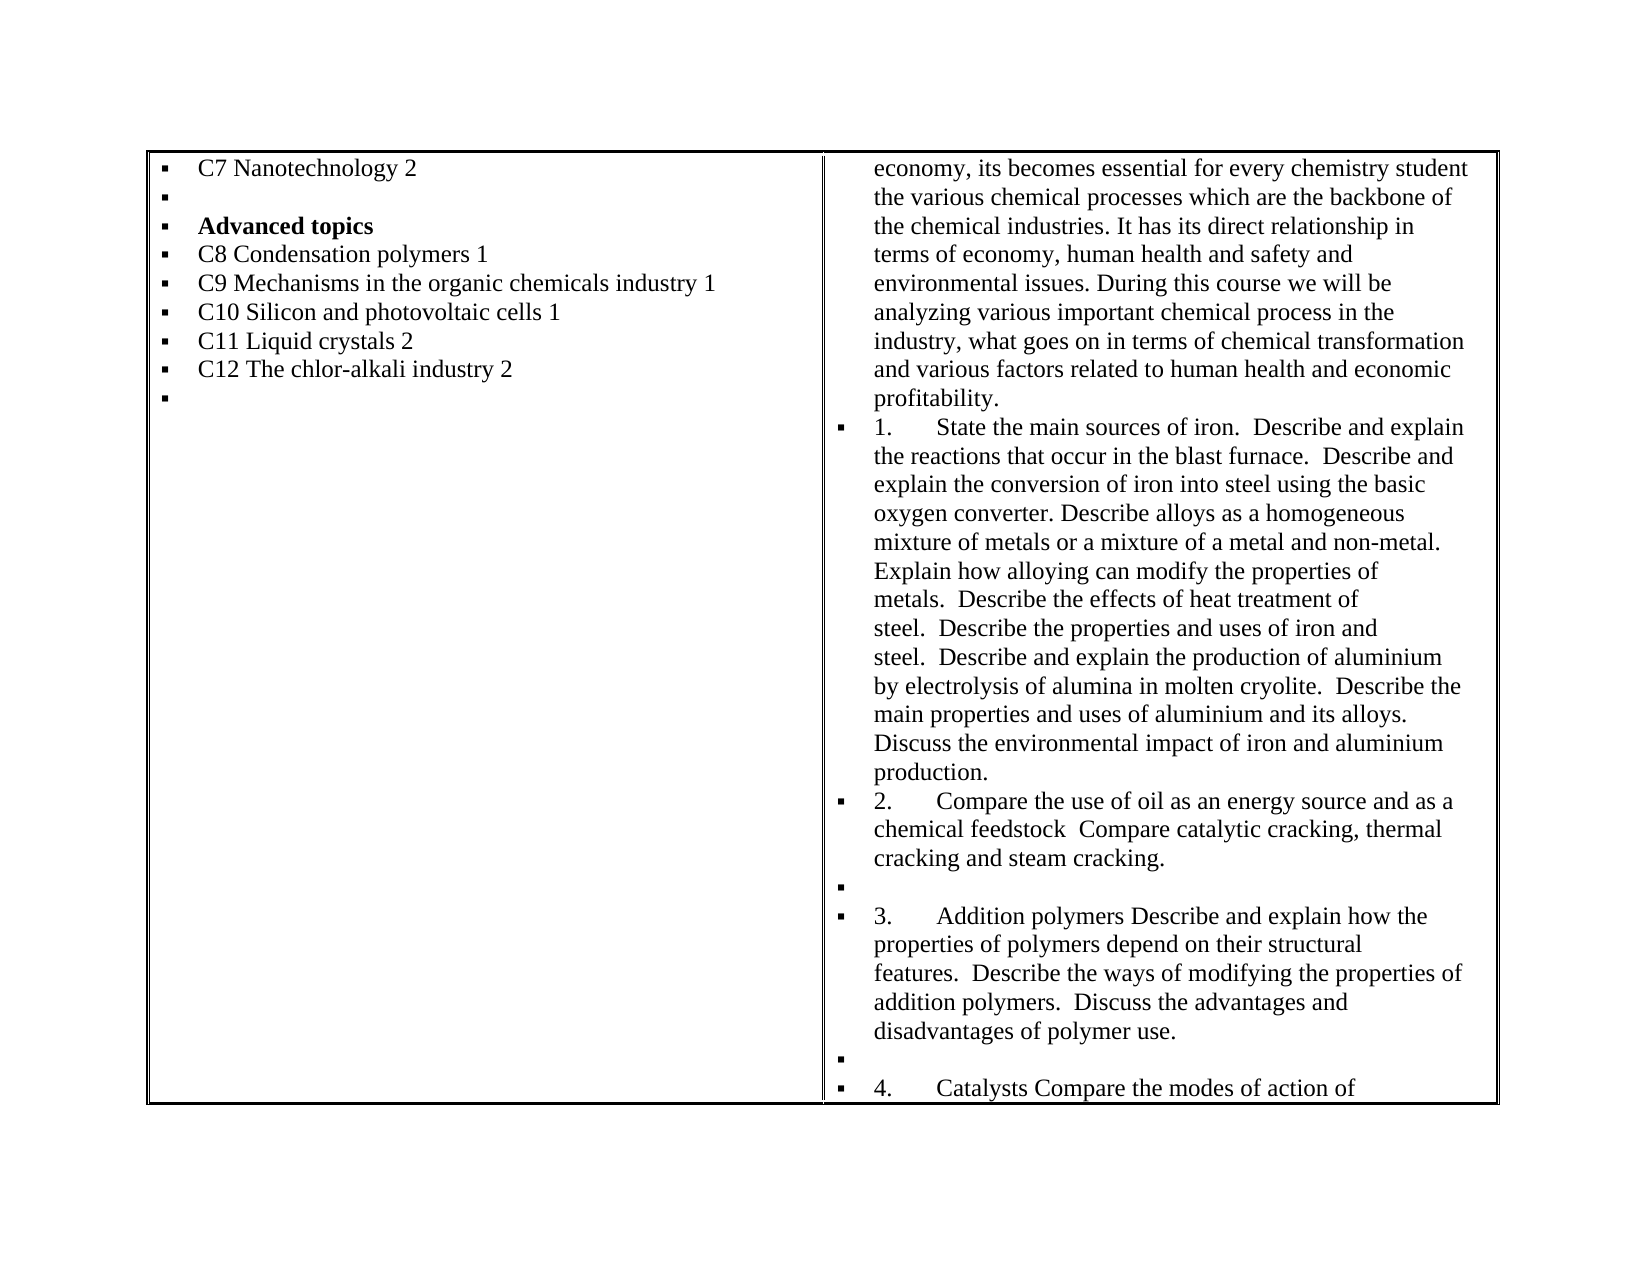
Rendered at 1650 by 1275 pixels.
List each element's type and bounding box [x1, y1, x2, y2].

table_cell [824, 153, 1496, 1102]
table_cell [150, 153, 824, 1102]
